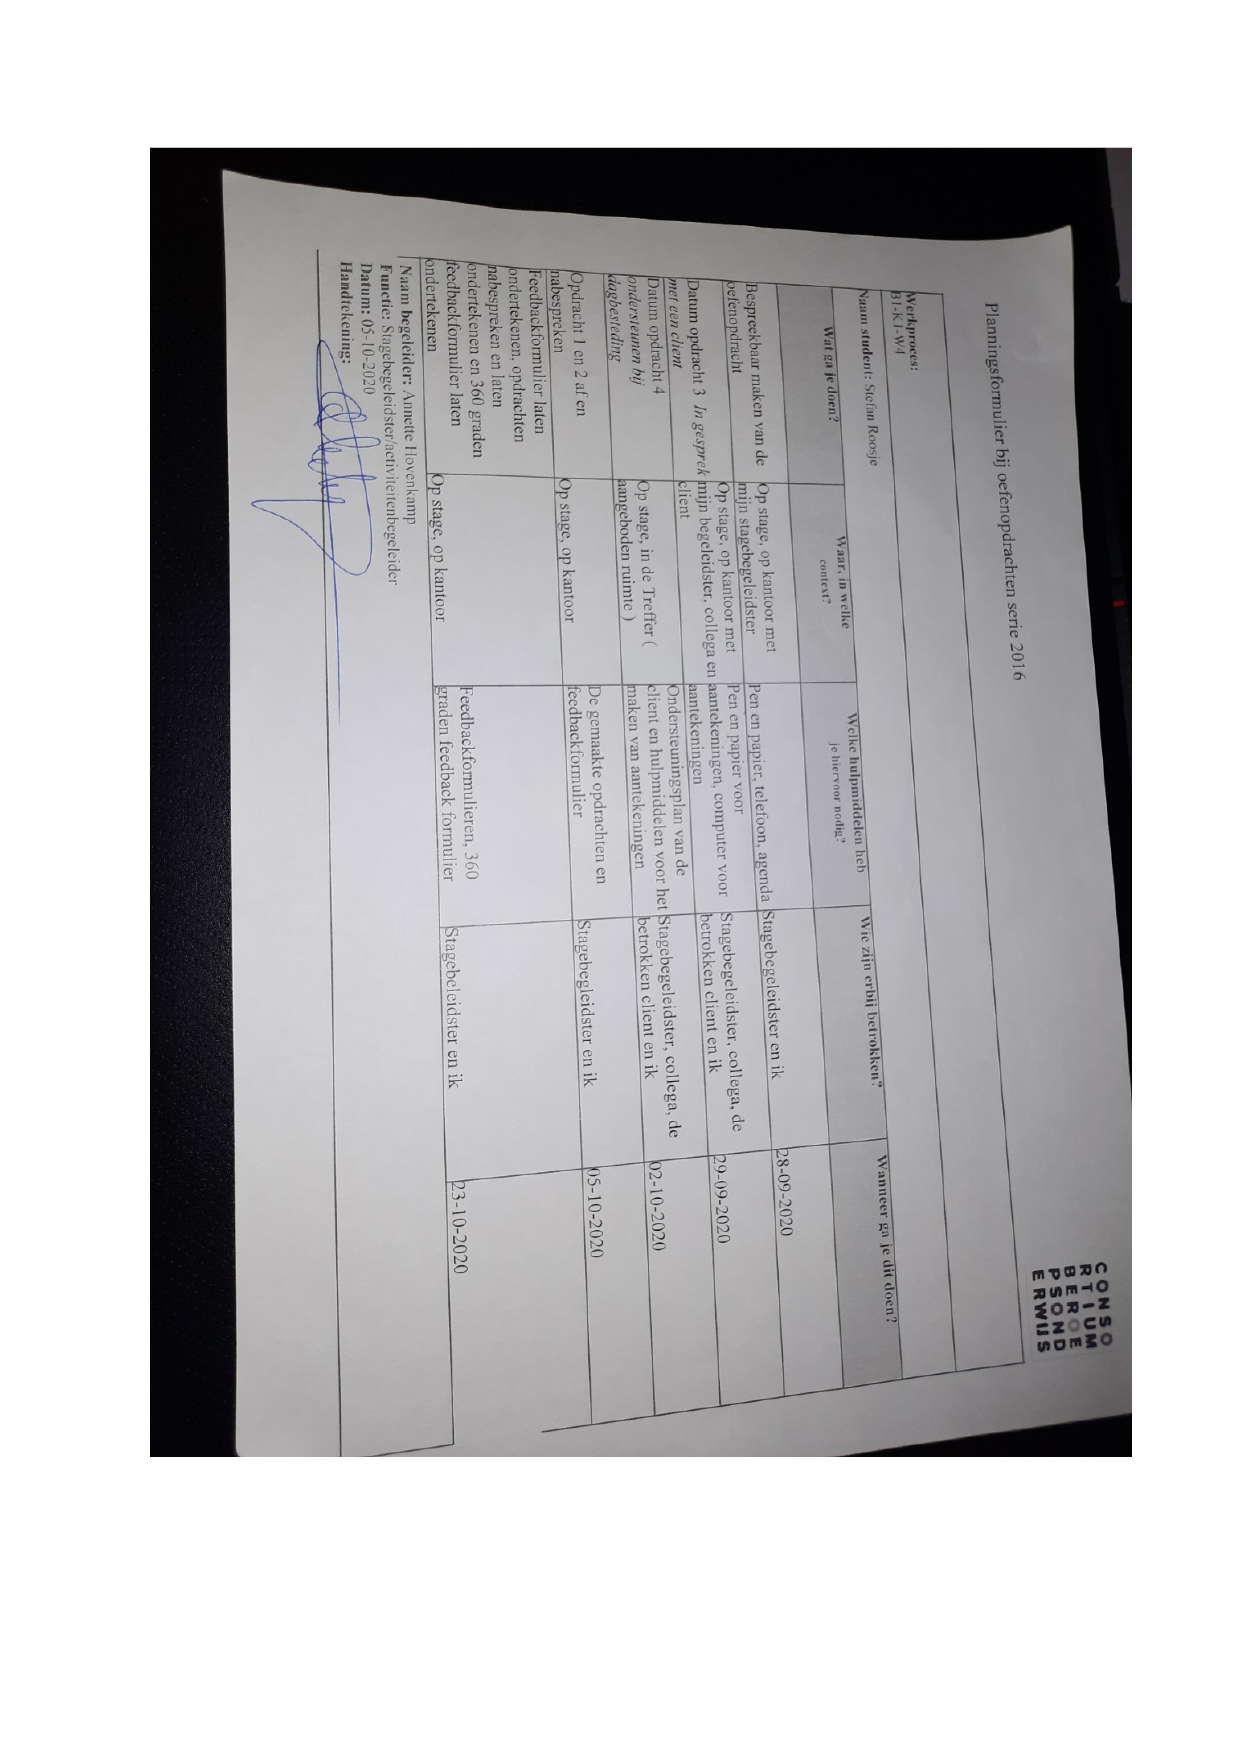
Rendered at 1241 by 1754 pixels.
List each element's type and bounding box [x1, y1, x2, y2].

picture [151, 149, 1132, 1455]
